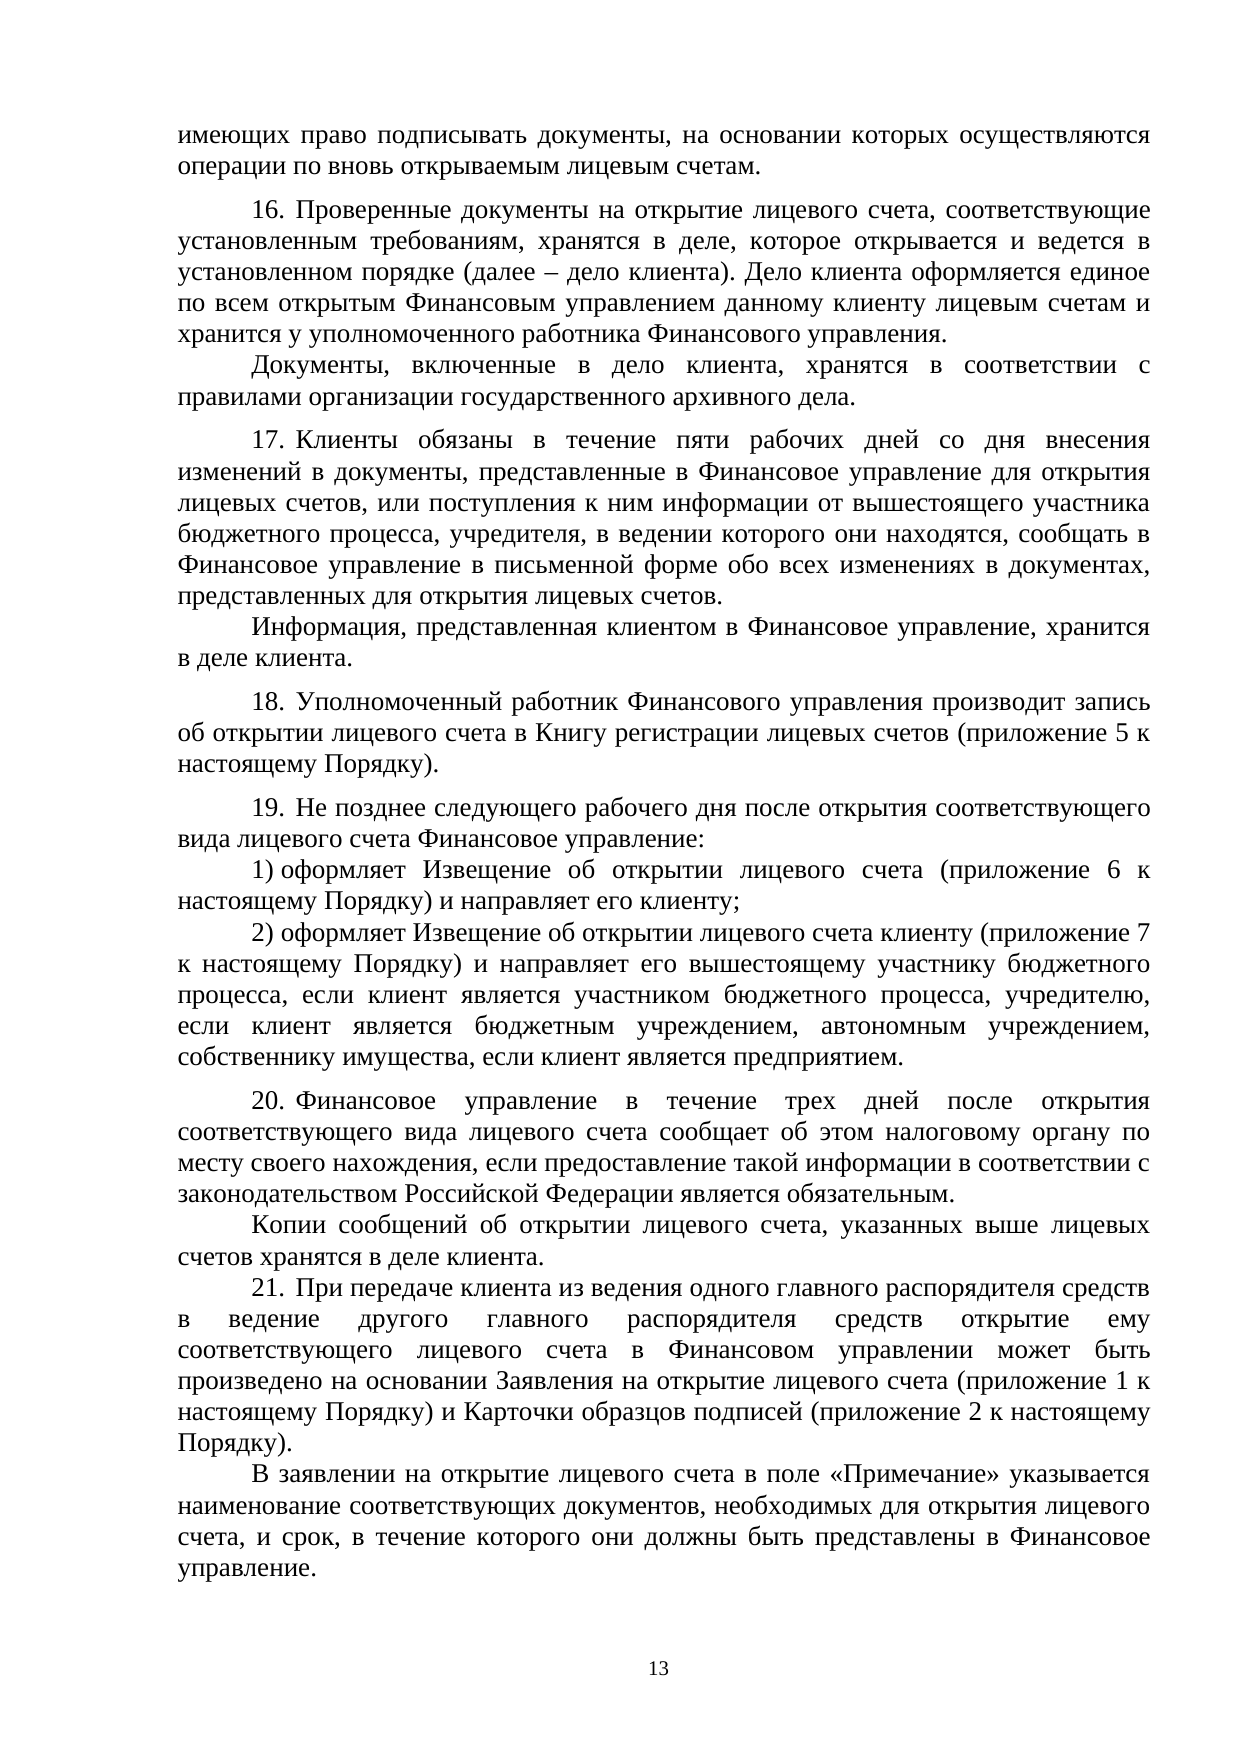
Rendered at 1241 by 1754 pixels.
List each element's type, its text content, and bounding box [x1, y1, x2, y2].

text Информация, представленная клиентом в Финансовое управление, хранится в деле клиента. [177, 610, 1152, 673]
list Финансовое управление в течение трех дней после открытия соответствующего вида лицевого счета сообщает об этом налоговому органу по месту своего нахождения, если предоставление такой информации в соответствии с законодательством Российской Федерации является обязательным. [177, 1084, 1152, 1208]
list оформляет Извещение об открытии лицевого счета (приложение 6 к настоящему Порядку) и направляет его клиенту; [177, 853, 1152, 916]
text В заявлении на открытие лицевого счета в поле «Примечание» указывается наименование соответствующих документов, необходимых для открытия лицевого счета, и срок, в течение которого они должны быть представлены в Финансовое управление. [177, 1458, 1152, 1582]
text Документы, включенные в дело клиента, хранятся в соответствии с правилами организации государственного архивного дела. [177, 349, 1152, 411]
list Клиенты обязаны в течение пяти рабочих дней со дня внесения изменений в документы, представленные в Финансовое управление для открытия лицевых счетов, или поступления к ним информации от вышестоящего участника бюджетного процесса, учредителя, в ведении которого они находятся, сообщать в Финансовое управление в письменной форме обо всех изменениях в документах, представленных для открытия лицевых счетов. [177, 423, 1152, 610]
text Копии сообщений об открытии лицевого счета, указанных выше лицевых счетов хранятся в деле клиента. [177, 1208, 1152, 1271]
list оформляет Извещение об открытии лицевого счета клиенту (приложение 7 к настоящему Порядку) и направляет его вышестоящему участнику бюджетного процесса, если клиент является участником бюджетного процесса, учредителю, если клиент является бюджетным учреждением, автономным учреждением, собственнику имущества, если клиент является предприятием. [177, 916, 1152, 1071]
list Не позднее следующего рабочего дня после открытия соответствующего вида лицевого счета Финансовое управление: [177, 791, 1152, 853]
list При передаче клиента из ведения одного главного распорядителя средств в ведение другого главного распорядителя средств открытие ему соответствующего лицевого счета в Финансовом управлении может быть произведено на основании Заявления на открытие лицевого счета (приложение 1 к настоящему Порядку) и Карточки образцов подписей (приложение 2 к настоящему Порядку). [177, 1271, 1152, 1458]
list Уполномоченный работник Финансового управления производит запись об открытии лицевого счета в Книгу регистрации лицевых счетов (приложение 5 к настоящему Порядку). [177, 685, 1152, 778]
list Проверенные документы на открытие лицевого счета, соответствующие установленным требованиям, хранятся в деле, которое открывается и ведется в установленном порядке (далее – дело клиента). Дело клиента оформляется единое по всем открытым Финансовым управлением данному клиенту лицевым счетам и хранится у уполномоченного работника Финансового управления. [177, 193, 1152, 349]
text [177, 118, 1152, 180]
